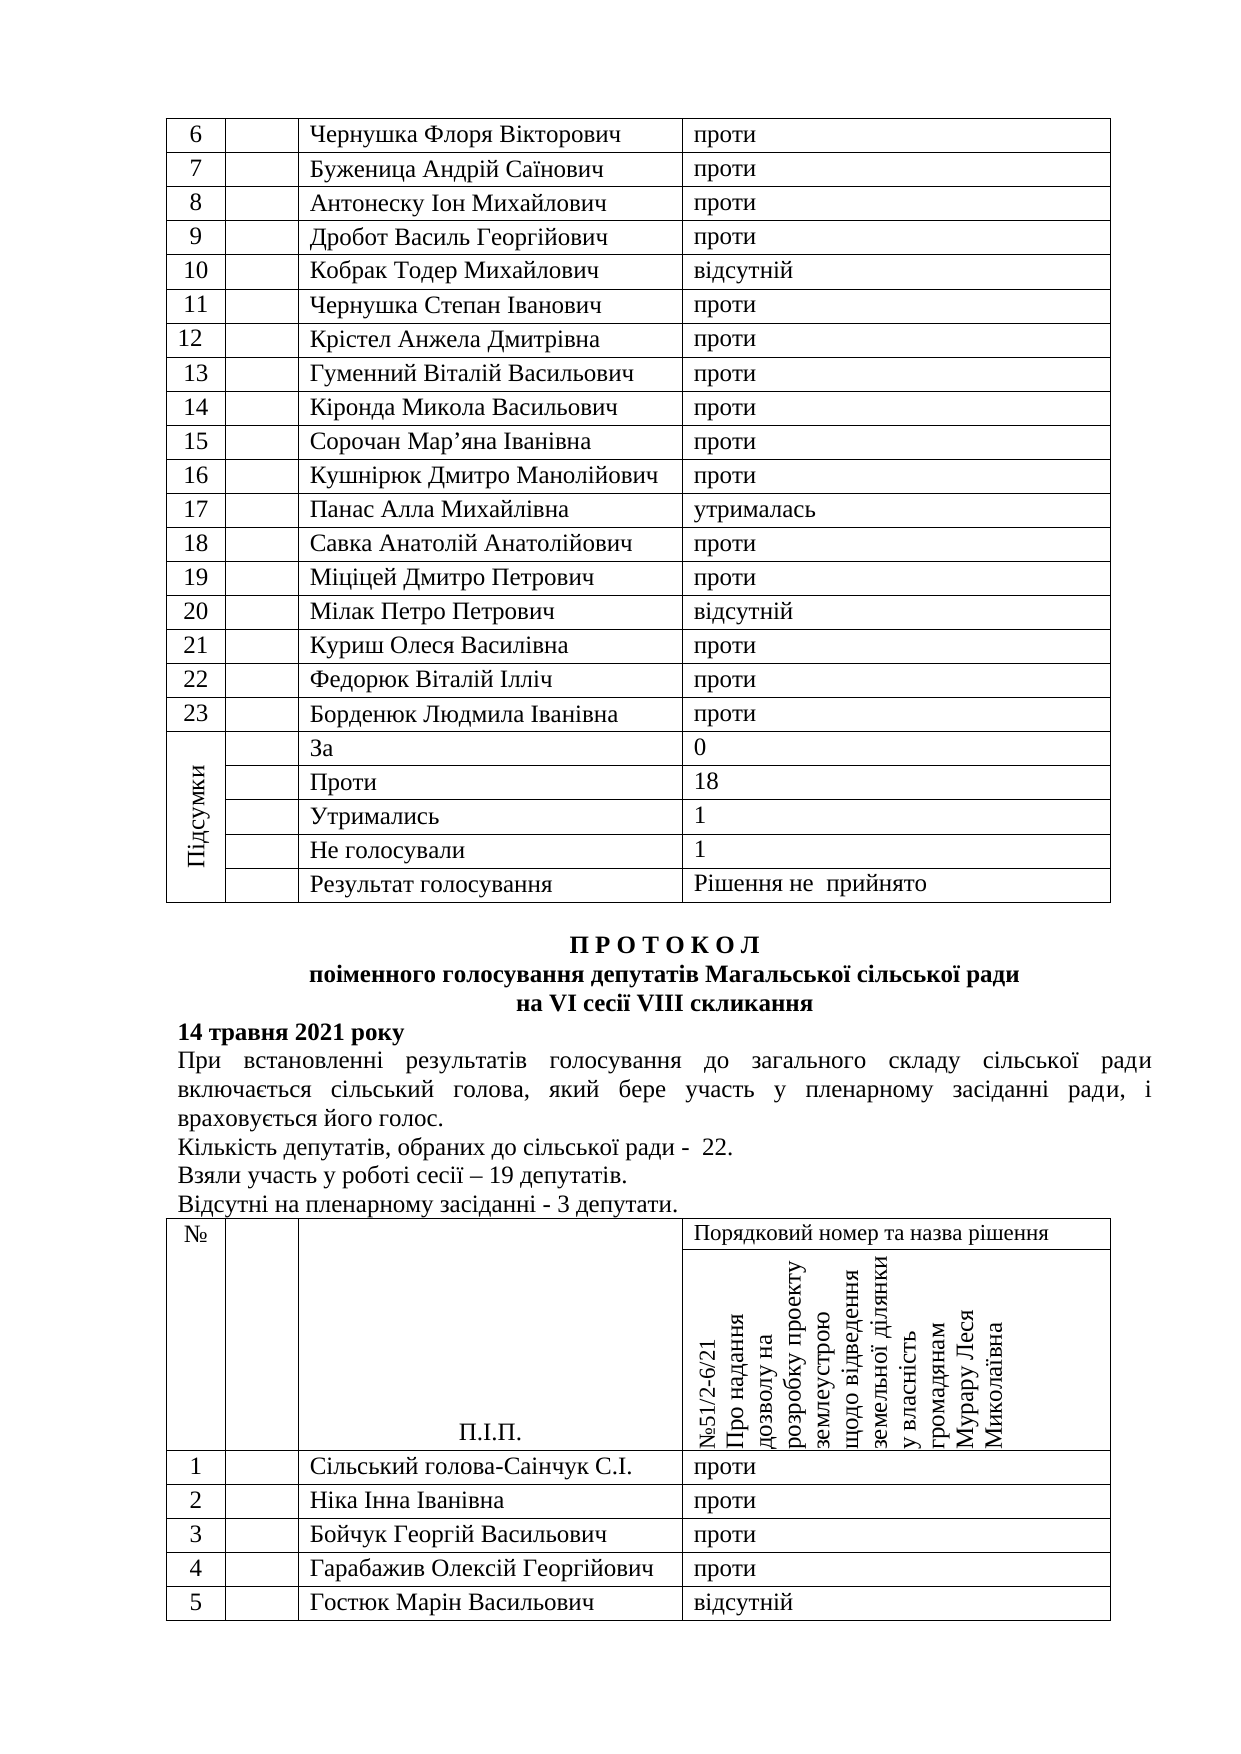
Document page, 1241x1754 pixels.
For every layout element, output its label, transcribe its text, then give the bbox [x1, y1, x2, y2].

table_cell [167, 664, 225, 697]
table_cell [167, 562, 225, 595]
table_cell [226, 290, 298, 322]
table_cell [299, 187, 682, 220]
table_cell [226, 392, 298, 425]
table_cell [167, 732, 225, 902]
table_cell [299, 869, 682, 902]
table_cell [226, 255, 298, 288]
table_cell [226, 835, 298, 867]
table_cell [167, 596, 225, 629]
text на VІ сесії VІІI скликання [177, 988, 1152, 1017]
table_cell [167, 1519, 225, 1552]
text 14 травня 2021 року [177, 1017, 1152, 1046]
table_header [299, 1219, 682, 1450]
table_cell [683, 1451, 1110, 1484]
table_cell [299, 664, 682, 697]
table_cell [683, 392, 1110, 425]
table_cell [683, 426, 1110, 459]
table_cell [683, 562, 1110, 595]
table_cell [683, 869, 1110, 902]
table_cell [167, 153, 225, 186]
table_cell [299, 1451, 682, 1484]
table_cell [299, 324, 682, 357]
text Кількість депутатів, обраних до сільської ради - 22. [177, 1132, 1152, 1161]
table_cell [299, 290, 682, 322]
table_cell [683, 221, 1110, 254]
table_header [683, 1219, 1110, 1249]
text Відсутні на пленарному засіданні - 3 депутати. [177, 1189, 1152, 1218]
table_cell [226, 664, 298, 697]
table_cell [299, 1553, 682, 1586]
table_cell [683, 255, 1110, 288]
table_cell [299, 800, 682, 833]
text П Р О Т О К О Л [177, 931, 1152, 959]
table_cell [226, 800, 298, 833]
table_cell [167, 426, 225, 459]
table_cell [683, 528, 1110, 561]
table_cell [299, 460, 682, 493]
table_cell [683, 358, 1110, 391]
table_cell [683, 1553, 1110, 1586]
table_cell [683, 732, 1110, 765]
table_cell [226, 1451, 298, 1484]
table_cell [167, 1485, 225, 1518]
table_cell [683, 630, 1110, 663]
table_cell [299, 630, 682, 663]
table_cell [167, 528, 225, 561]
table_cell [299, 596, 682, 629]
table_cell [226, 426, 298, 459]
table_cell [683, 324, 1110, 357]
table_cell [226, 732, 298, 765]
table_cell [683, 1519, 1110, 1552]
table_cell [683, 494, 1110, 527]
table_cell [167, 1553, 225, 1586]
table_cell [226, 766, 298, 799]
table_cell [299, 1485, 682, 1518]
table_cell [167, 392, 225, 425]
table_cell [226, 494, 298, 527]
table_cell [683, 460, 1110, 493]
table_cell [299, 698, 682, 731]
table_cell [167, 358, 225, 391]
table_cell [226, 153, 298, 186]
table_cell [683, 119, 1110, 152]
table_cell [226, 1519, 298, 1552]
text При встановленні результатів голосування до загального складу сільської ради включається сільський голова, який бере участь у пленарному засіданні ради, і враховується його голос. [177, 1046, 1152, 1132]
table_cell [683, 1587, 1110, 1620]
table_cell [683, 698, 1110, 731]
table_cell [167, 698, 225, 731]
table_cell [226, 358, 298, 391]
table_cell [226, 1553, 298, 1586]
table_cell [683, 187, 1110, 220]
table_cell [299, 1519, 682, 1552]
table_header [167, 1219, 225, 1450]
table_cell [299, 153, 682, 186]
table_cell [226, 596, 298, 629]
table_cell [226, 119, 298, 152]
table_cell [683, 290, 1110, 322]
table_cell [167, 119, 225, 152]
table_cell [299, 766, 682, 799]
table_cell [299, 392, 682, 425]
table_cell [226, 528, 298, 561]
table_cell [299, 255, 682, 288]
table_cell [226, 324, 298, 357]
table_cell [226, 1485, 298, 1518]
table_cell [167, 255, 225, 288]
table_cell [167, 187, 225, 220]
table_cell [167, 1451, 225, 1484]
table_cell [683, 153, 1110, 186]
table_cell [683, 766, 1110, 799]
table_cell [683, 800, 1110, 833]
text Взяли участь у роботі сесії – 19 депутатів. [177, 1161, 1152, 1189]
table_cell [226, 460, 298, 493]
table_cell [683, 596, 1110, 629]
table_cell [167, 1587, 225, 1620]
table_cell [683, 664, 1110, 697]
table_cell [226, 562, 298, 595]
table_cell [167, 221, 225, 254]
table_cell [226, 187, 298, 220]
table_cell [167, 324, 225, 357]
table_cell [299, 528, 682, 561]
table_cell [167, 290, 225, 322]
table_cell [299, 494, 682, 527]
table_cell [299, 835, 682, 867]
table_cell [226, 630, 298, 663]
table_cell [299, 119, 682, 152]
text поіменного голосування депутатів Магальської сільської ради [177, 959, 1152, 988]
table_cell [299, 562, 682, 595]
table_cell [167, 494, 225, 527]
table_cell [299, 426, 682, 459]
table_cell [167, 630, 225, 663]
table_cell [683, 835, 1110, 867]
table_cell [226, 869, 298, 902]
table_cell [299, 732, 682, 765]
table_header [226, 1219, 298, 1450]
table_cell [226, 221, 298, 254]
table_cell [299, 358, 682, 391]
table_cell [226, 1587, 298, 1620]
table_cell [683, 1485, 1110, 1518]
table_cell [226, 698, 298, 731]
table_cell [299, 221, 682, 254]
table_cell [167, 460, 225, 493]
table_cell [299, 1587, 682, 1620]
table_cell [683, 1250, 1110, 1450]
